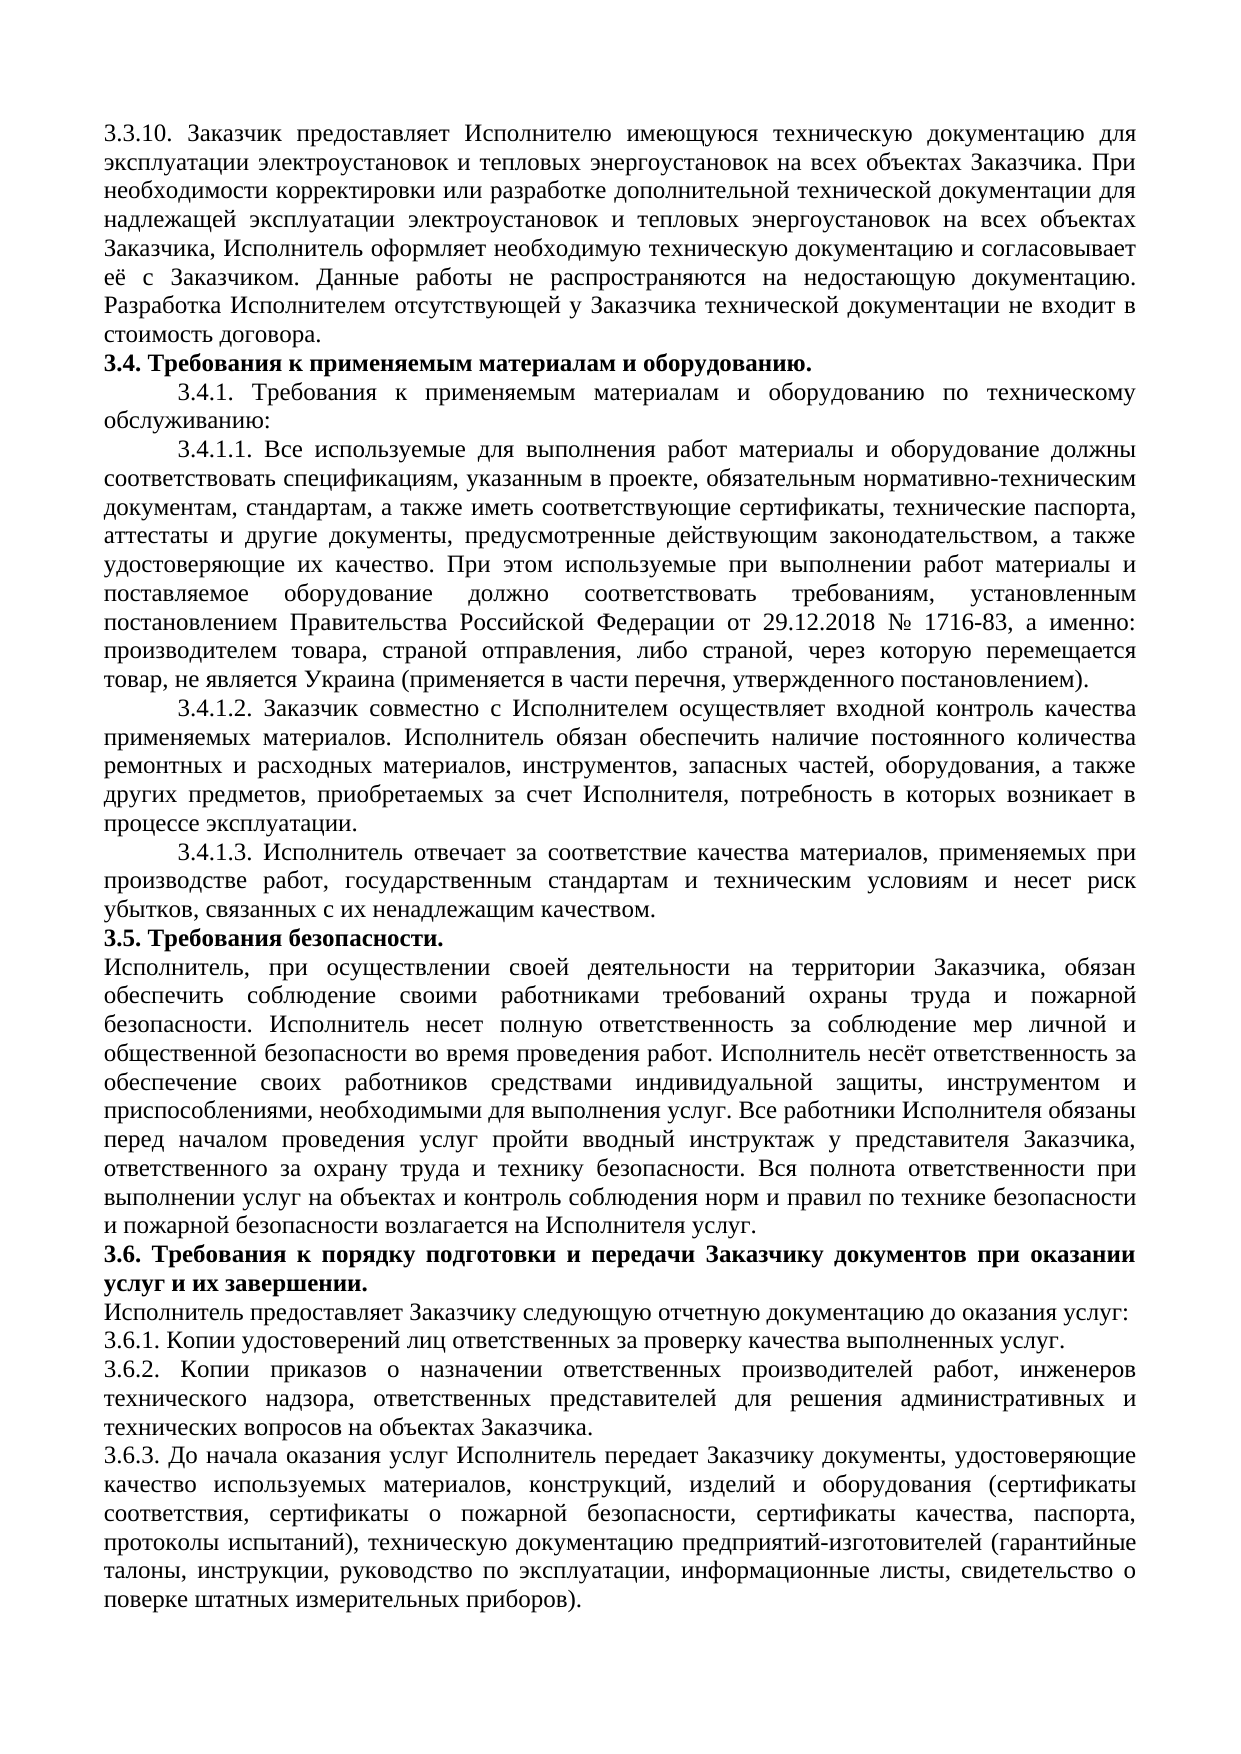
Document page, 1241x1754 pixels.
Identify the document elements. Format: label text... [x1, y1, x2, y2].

text 3.5. Требования безопасности. [103, 923, 1137, 952]
text Исполнитель, при осуществлении своей деятельности на территории Заказчика, обязан обеспечить соблюдение своими работниками требований охраны труда и пожарной безопасности. Исполнитель несет полную ответственность за соблюдение мер личной и общественной безопасности во время проведения работ. Исполнитель несёт ответственность за обеспечение своих работников средствами индивидуальной защиты, инструментом и приспособлениями, необходимыми для выполнения услуг. Все работники Исполнителя обязаны перед началом проведения услуг пройти вводный инструктаж у представителя Заказчика, ответственного за охрану труда и технику безопасности. Вся полнота ответственности при выполнении услуг на объектах и контроль соблюдения норм и правил по технике безопасности и пожарной безопасности возлагается на Исполнителя услуг. [103, 952, 1137, 1239]
list 3.4.1.1. Все используемые для выполнения работ материалы и оборудование должны соответствовать спецификациям, указанным в проекте, обязательным нормативно-техническим документам, стандартам, а также иметь соответствующие сертификаты, технические паспорта, аттестаты и другие документы, предусмотренные действующим законодательством, а также удостоверяющие их качество. При этом используемые при выполнении работ материалы и поставляемое оборудование должно соответствовать требованиям, установленным постановлением Правительства Российской Федерации от 29.12.2018 № 1716-83, а именно: производителем товара, страной отправления, либо страной, через которую перемещается товар, не является Украина (применяется в части перечня, утвержденного постановлением). [103, 434, 1137, 693]
list 3.4.1. Требования к применяемым материалам и оборудованию по техническому обслуживанию: [103, 377, 1137, 434]
text 3.6.1. Копии удостоверений лиц ответственных за проверку качества выполненных услуг. [103, 1326, 1137, 1354]
list 3.4.1.2. Заказчик совместно с Исполнителем осуществляет входной контроль качества применяемых материалов. Исполнитель обязан обеспечить наличие постоянного количества ремонтных и расходных материалов, инструментов, запасных частей, оборудования, а также других предметов, приобретаемых за счет Исполнителя, потребность в которых возникает в процессе эксплуатации. [103, 693, 1137, 837]
text Исполнитель предоставляет Заказчику следующую отчетную документацию до оказания услуг: [103, 1297, 1137, 1326]
list 3.4.1.3. Исполнитель отвечает за соответствие качества материалов, применяемых при производстве работ, государственным стандартам и техническим условиям и несет риск убытков, связанных с их ненадлежащим качеством. [103, 837, 1137, 923]
text 3.6.3. До начала оказания услуг Исполнитель передает Заказчику документы, удостоверяющие качество используемых материалов, конструкций, изделий и оборудования (сертификаты соответствия, сертификаты о пожарной безопасности, сертификаты качества, паспорта, протоколы испытаний), техническую документацию предприятий-изготовителей (гарантийные талоны, инструкции, руководство по эксплуатации, информационные листы, свидетельство о поверке штатных измерительных приборов). [103, 1441, 1137, 1613]
text 3.6.2. Копии приказов о назначении ответственных производителей работ, инженеров технического надзора, ответственных представителей для решения административных и технических вопросов на объектах Заказчика. [103, 1354, 1137, 1441]
text 3.6. Требования к порядку подготовки и передачи Заказчику документов при оказании услуг и их завершении. [103, 1239, 1137, 1297]
text 3.3.10. Заказчик предоставляет Исполнителю имеющуюся техническую документацию для эксплуатации электроустановок и тепловых энергоустановок на всех объектах Заказчика. При необходимости корректировки или разработке дополнительной технической документации для надлежащей эксплуатации электроустановок и тепловых энергоустановок на всех объектах Заказчика, Исполнитель оформляет необходимую техническую документацию и согласовывает её с Заказчиком. Данные работы не распространяются на недостающую документацию. Разработка Исполнителем отсутствующей у Заказчика технической документации не входит в стоимость договора. [103, 118, 1137, 348]
text 3.4. Требования к применяемым материалам и оборудованию. [103, 348, 1137, 377]
